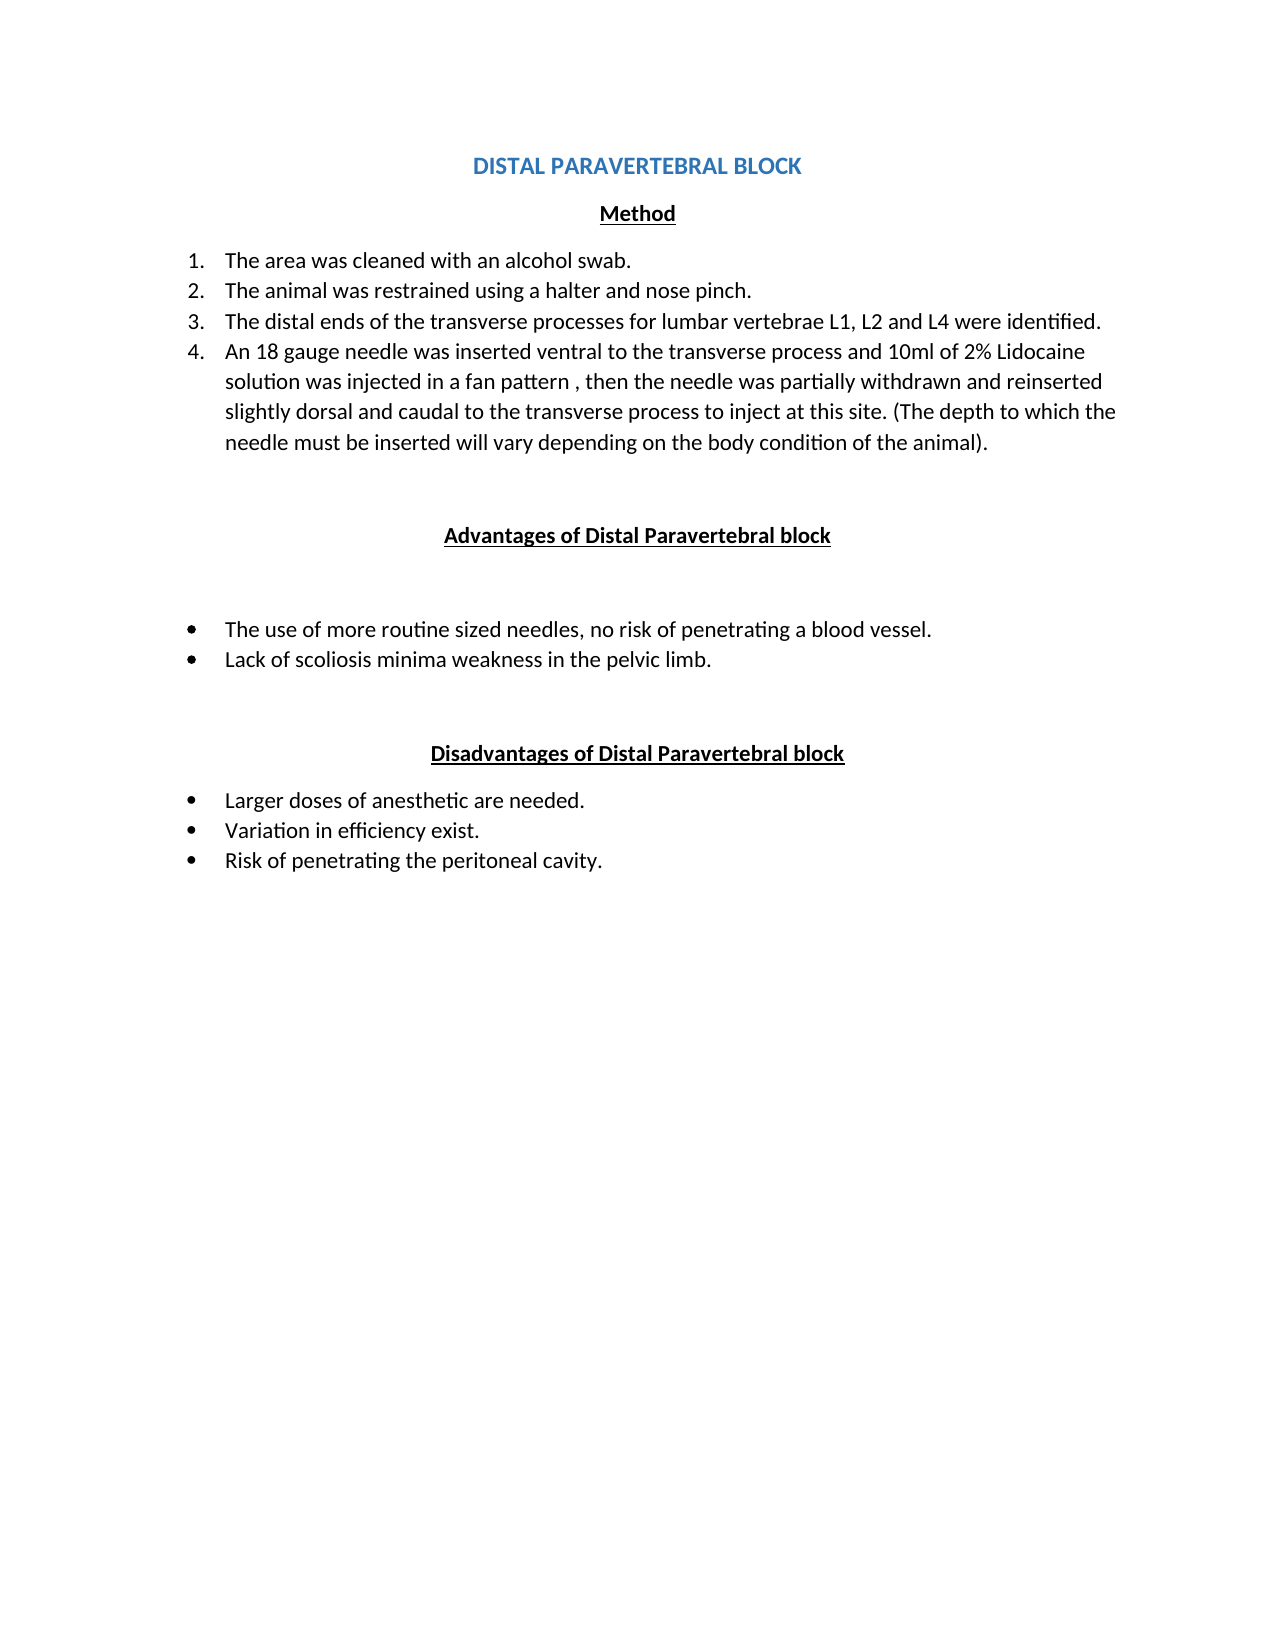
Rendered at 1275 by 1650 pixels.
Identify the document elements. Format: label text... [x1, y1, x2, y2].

text Method [150, 199, 1125, 228]
list The distal ends of the transverse processes for lumbar vertebrae L1, L2 and L4 were identified. [187, 307, 1125, 335]
list The area was cleaned with an alcohol swab. [187, 246, 1125, 274]
text DISTAL PARAVERTEBRAL BLOCK [150, 150, 1125, 181]
list Lack of scoliosis minima weakness in the pelvic limb. [187, 645, 1125, 673]
list Variation in efficiency exist. [187, 816, 1125, 844]
list The animal was restrained using a halter and nose pinch. [187, 277, 1125, 305]
text Disadvantages of Distal Paravertebral block [150, 739, 1125, 767]
list An 18 gauge needle was inserted ventral to the transverse process and 10ml of 2% Lidocaine solution was injected in a fan pattern , then the needle was partially withdrawn and reinserted slightly dorsal and caudal to the transverse process to inject at this site. (The depth to which the needle must be inserted will vary depending on the body condition of the animal). [187, 337, 1125, 456]
text Advantages of Distal Paravertebral block [150, 521, 1125, 549]
list Risk of penetrating the peritoneal cavity. [187, 846, 1125, 874]
list Larger doses of anesthetic are needed. [187, 786, 1125, 814]
list The use of more routine sized needles, no risk of penetrating a blood vessel. [187, 615, 1125, 643]
